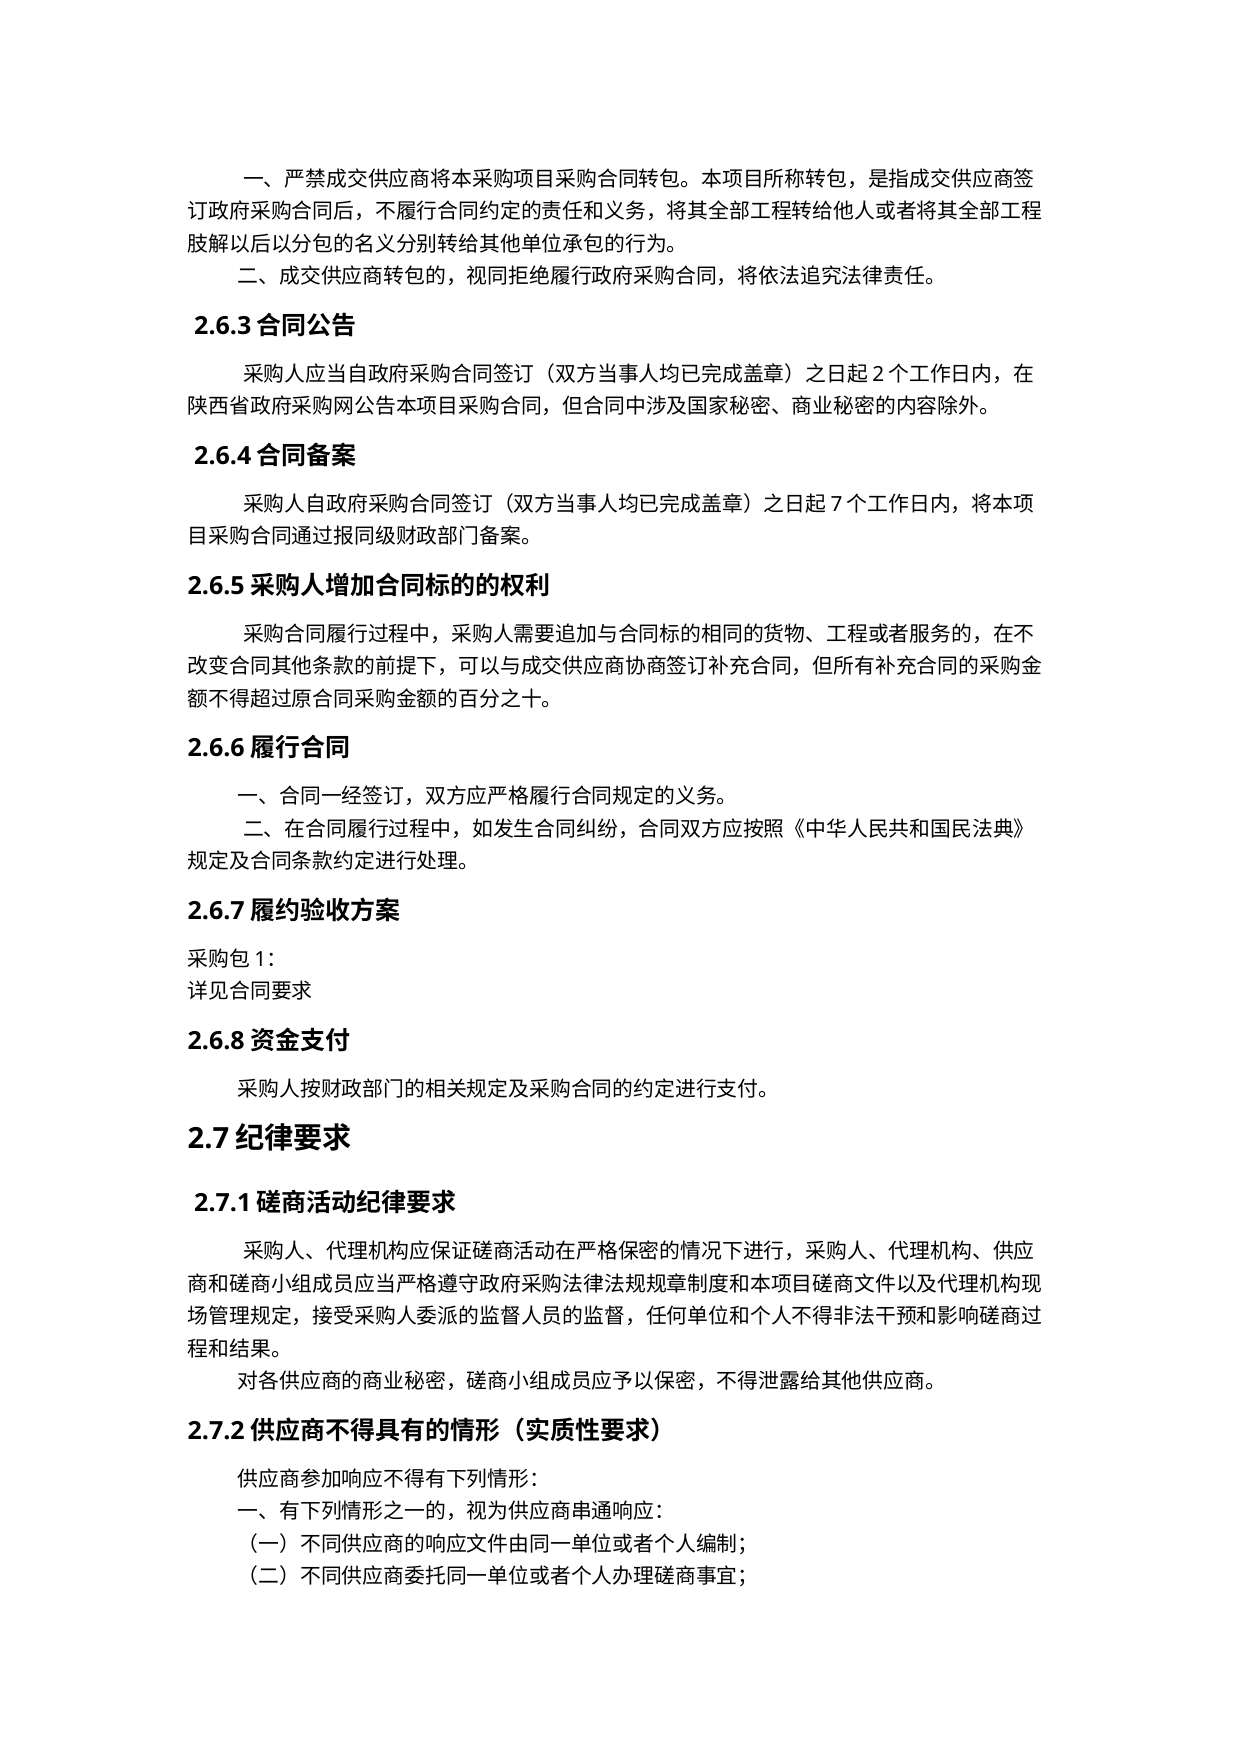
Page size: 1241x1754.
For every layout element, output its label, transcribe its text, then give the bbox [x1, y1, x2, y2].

text 2.7.1磋商活动纪律要求 [187, 1169, 1053, 1234]
text 2.6.5采购人增加合同标的的权利 [187, 552, 1053, 617]
text 详见合同要求 [187, 974, 1053, 1007]
text 2.6.4合同备案 [187, 422, 1053, 487]
text 采购人按财政部门的相关规定及采购合同的约定进行支付。 [187, 1072, 1053, 1104]
text 2.7.2供应商不得具有的情形（实质性要求） [187, 1397, 1053, 1462]
text 2.6.3合同公告 [187, 292, 1053, 357]
text 一、合同一经签订，双方应严格履行合同规定的义务。 [187, 779, 1053, 812]
text 采购人应当自政府采购合同签订（双方当事人均已完成盖章）之日起2个工作日内，在陕西省政府采购网公告本项目采购合同，但合同中涉及国家秘密、商业秘密的内容除外。 [187, 357, 1053, 422]
text 2.6.7履约验收方案 [187, 877, 1053, 942]
text 对各供应商的商业秘密，磋商小组成员应予以保密，不得泄露给其他供应商。 [187, 1364, 1053, 1397]
text 采购人、代理机构应保证磋商活动在严格保密的情况下进行，采购人、代理机构、供应商和磋商小组成员应当严格遵守政府采购法律法规规章制度和本项目磋商文件以及代理机构现场管理规定，接受采购人委派的监督人员的监督，任何单位和个人不得非法干预和影响磋商过程和结果。 [187, 1234, 1053, 1364]
text 2.7纪律要求 [187, 1104, 1053, 1169]
text 二、成交供应商转包的，视同拒绝履行政府采购合同，将依法追究法律责任。 [187, 259, 1053, 292]
text 采购人自政府采购合同签订（双方当事人均已完成盖章）之日起7个工作日内，将本项目采购合同通过报同级财政部门备案。 [187, 487, 1053, 552]
text 2.6.6履行合同 [187, 714, 1053, 779]
text 2.6.8资金支付 [187, 1007, 1053, 1072]
text 一、严禁成交供应商将本采购项目采购合同转包。本项目所称转包，是指成交供应商签订政府采购合同后，不履行合同约定的责任和义务，将其全部工程转给他人或者将其全部工程肢解以后以分包的名义分别转给其他单位承包的行为。 [187, 162, 1053, 259]
text 采购包1： [187, 942, 1053, 974]
text 供应商参加响应不得有下列情形： [187, 1462, 1053, 1494]
text （二）不同供应商委托同一单位或者个人办理磋商事宜； [187, 1559, 1053, 1592]
text （一）不同供应商的响应文件由同一单位或者个人编制； [187, 1527, 1053, 1559]
text 采购合同履行过程中，采购人需要追加与合同标的相同的货物、工程或者服务的，在不改变合同其他条款的前提下，可以与成交供应商协商签订补充合同，但所有补充合同的采购金额不得超过原合同采购金额的百分之十。 [187, 617, 1053, 714]
text 一、有下列情形之一的，视为供应商串通响应： [187, 1494, 1053, 1527]
text 二、在合同履行过程中，如发生合同纠纷，合同双方应按照《中华人民共和国民法典》规定及合同条款约定进行处理。 [187, 812, 1053, 877]
